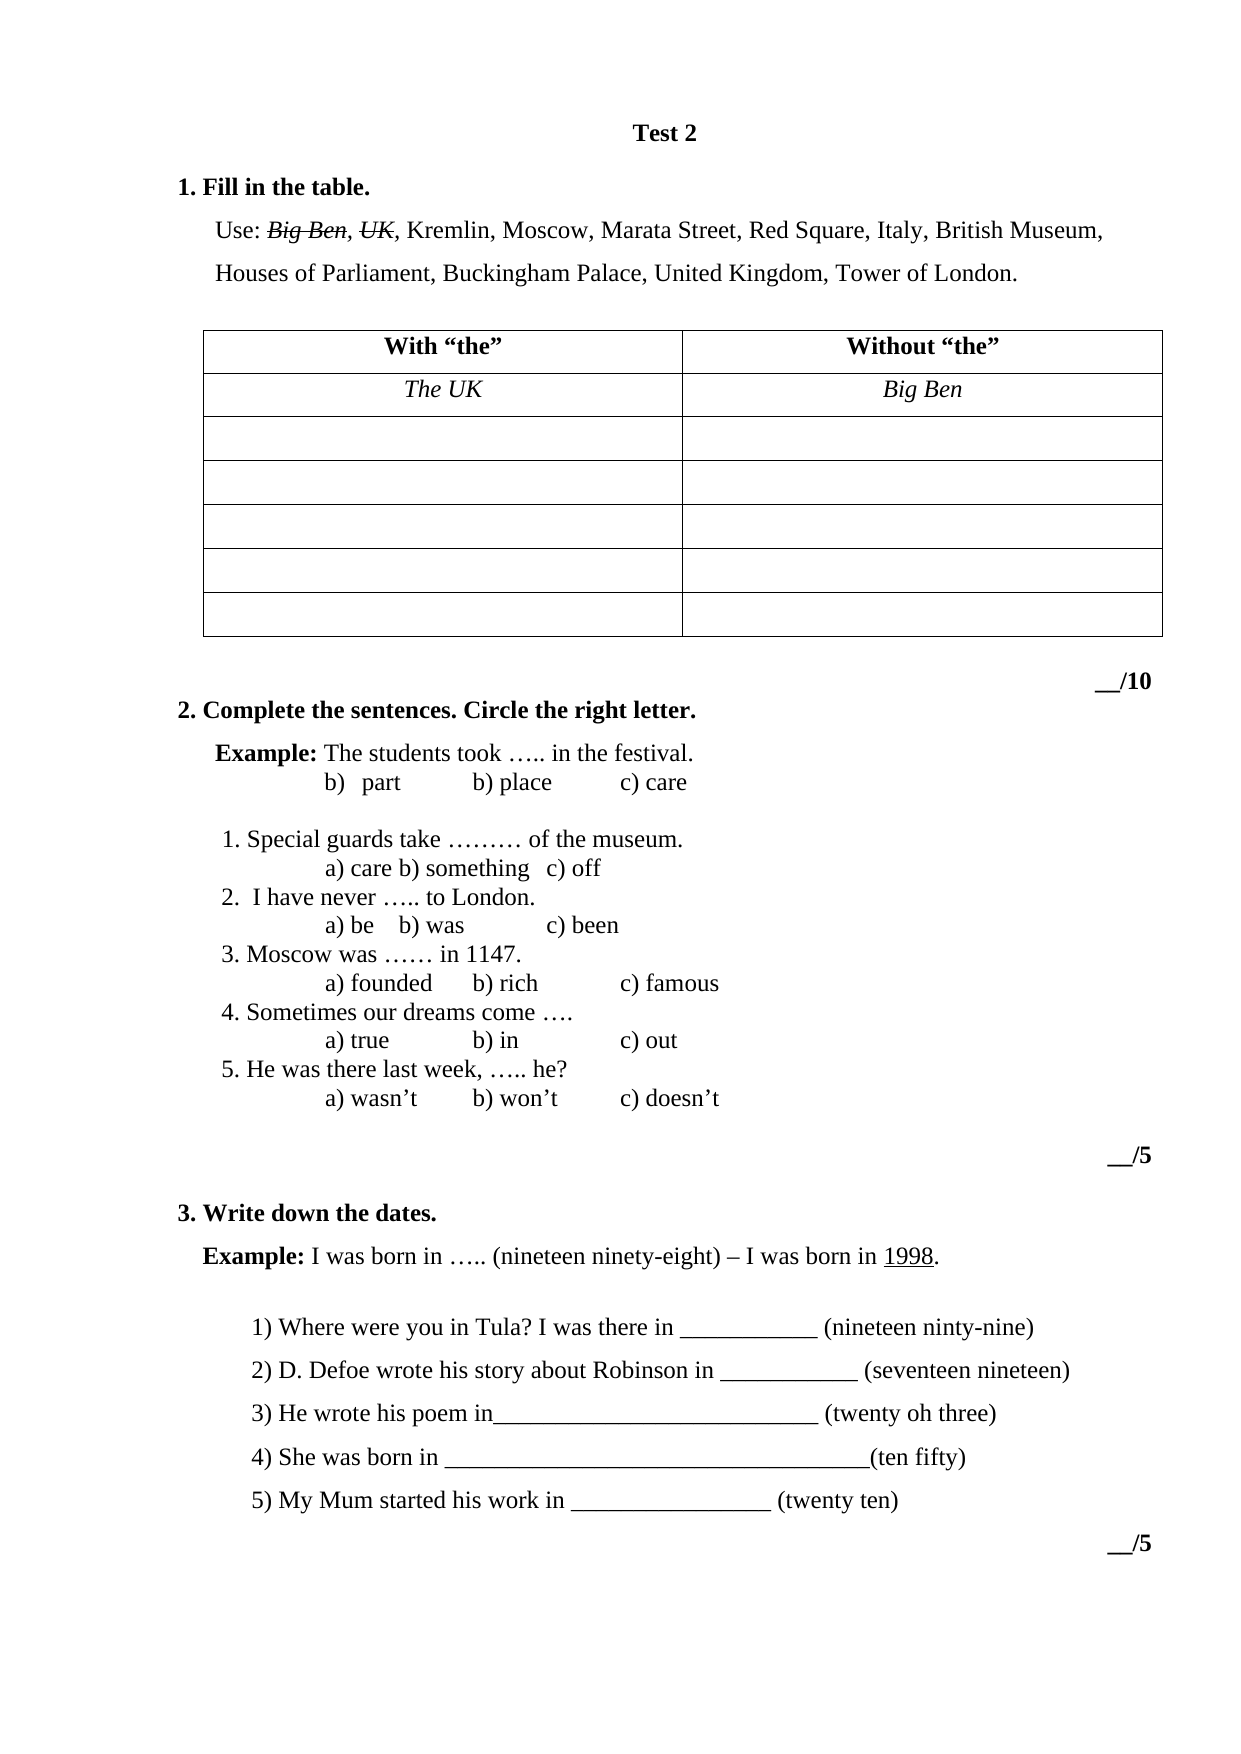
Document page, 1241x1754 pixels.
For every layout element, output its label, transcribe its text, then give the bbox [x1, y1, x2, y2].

text Use: Big Ben, UK, Kremlin, Moscow, Marata Street, Red Square, Italy, British Museum, Houses of Parliament, Buckingham Palace, United Kingdom, Tower of London. [215, 215, 1152, 287]
table_cell [204, 549, 682, 592]
table_cell [683, 549, 1162, 592]
text 5. He was there last week, ….. he? [177, 1054, 1152, 1083]
text a) wasn’t b) won’t c) doesn’t [177, 1083, 1152, 1112]
table_cell [204, 505, 682, 548]
text 4) She was born in __________________________________(ten fifty) [177, 1442, 1152, 1470]
text a) founded b) rich c) famous [177, 968, 1152, 997]
table_cell [683, 593, 1162, 636]
table_header With “the” [204, 331, 682, 373]
text 1. Special guards take ……… of the museum. [222, 824, 1152, 853]
text 3) He wrote his poem in__________________________ (twenty oh three) [177, 1398, 1152, 1427]
text Example: I was born in ….. (nineteen ninety-eight) – I was born in 1998. [177, 1241, 1152, 1270]
text a) true b) in c) out [177, 1025, 1152, 1054]
text a) be b) was c) been [177, 910, 1152, 939]
list Example: The students took ….. in the festival. [215, 738, 1152, 767]
text 2. Complete the sentences. Circle the right letter. [177, 695, 1152, 723]
table_cell [204, 417, 682, 460]
table_cell [204, 461, 682, 504]
text Test 2 [177, 118, 1152, 147]
table_cell [683, 505, 1162, 548]
text 2. I have never ….. to London. [177, 882, 1152, 910]
text 3. Write down the dates. [177, 1198, 1152, 1227]
text 3. Moscow was …… in 1147. [177, 939, 1152, 968]
table_cell [683, 417, 1162, 460]
list part b) place c) care [324, 767, 1152, 795]
text 2) D. Defoe wrote his story about Robinson in ___________ (seventeen nineteen) [177, 1355, 1152, 1384]
table_cell Big Ben [683, 374, 1162, 416]
text 1. Fill in the table. [177, 172, 1152, 201]
text 5) My Mum started his work in ________________ (twenty ten) [177, 1485, 1152, 1513]
table_cell [204, 593, 682, 636]
text __/5 [177, 1528, 1152, 1557]
table_header Without “the” [683, 331, 1162, 373]
text __/10 [215, 637, 1152, 695]
text a) care b) something c) off [325, 853, 1152, 882]
text __/5 [177, 1140, 1152, 1169]
text 1) Where were you in Tula? I was there in ___________ (nineteen ninty-nine) [177, 1312, 1152, 1341]
table_cell [683, 461, 1162, 504]
table_cell The UK [204, 374, 682, 416]
text 4. Sometimes our dreams come …. [177, 997, 1152, 1025]
